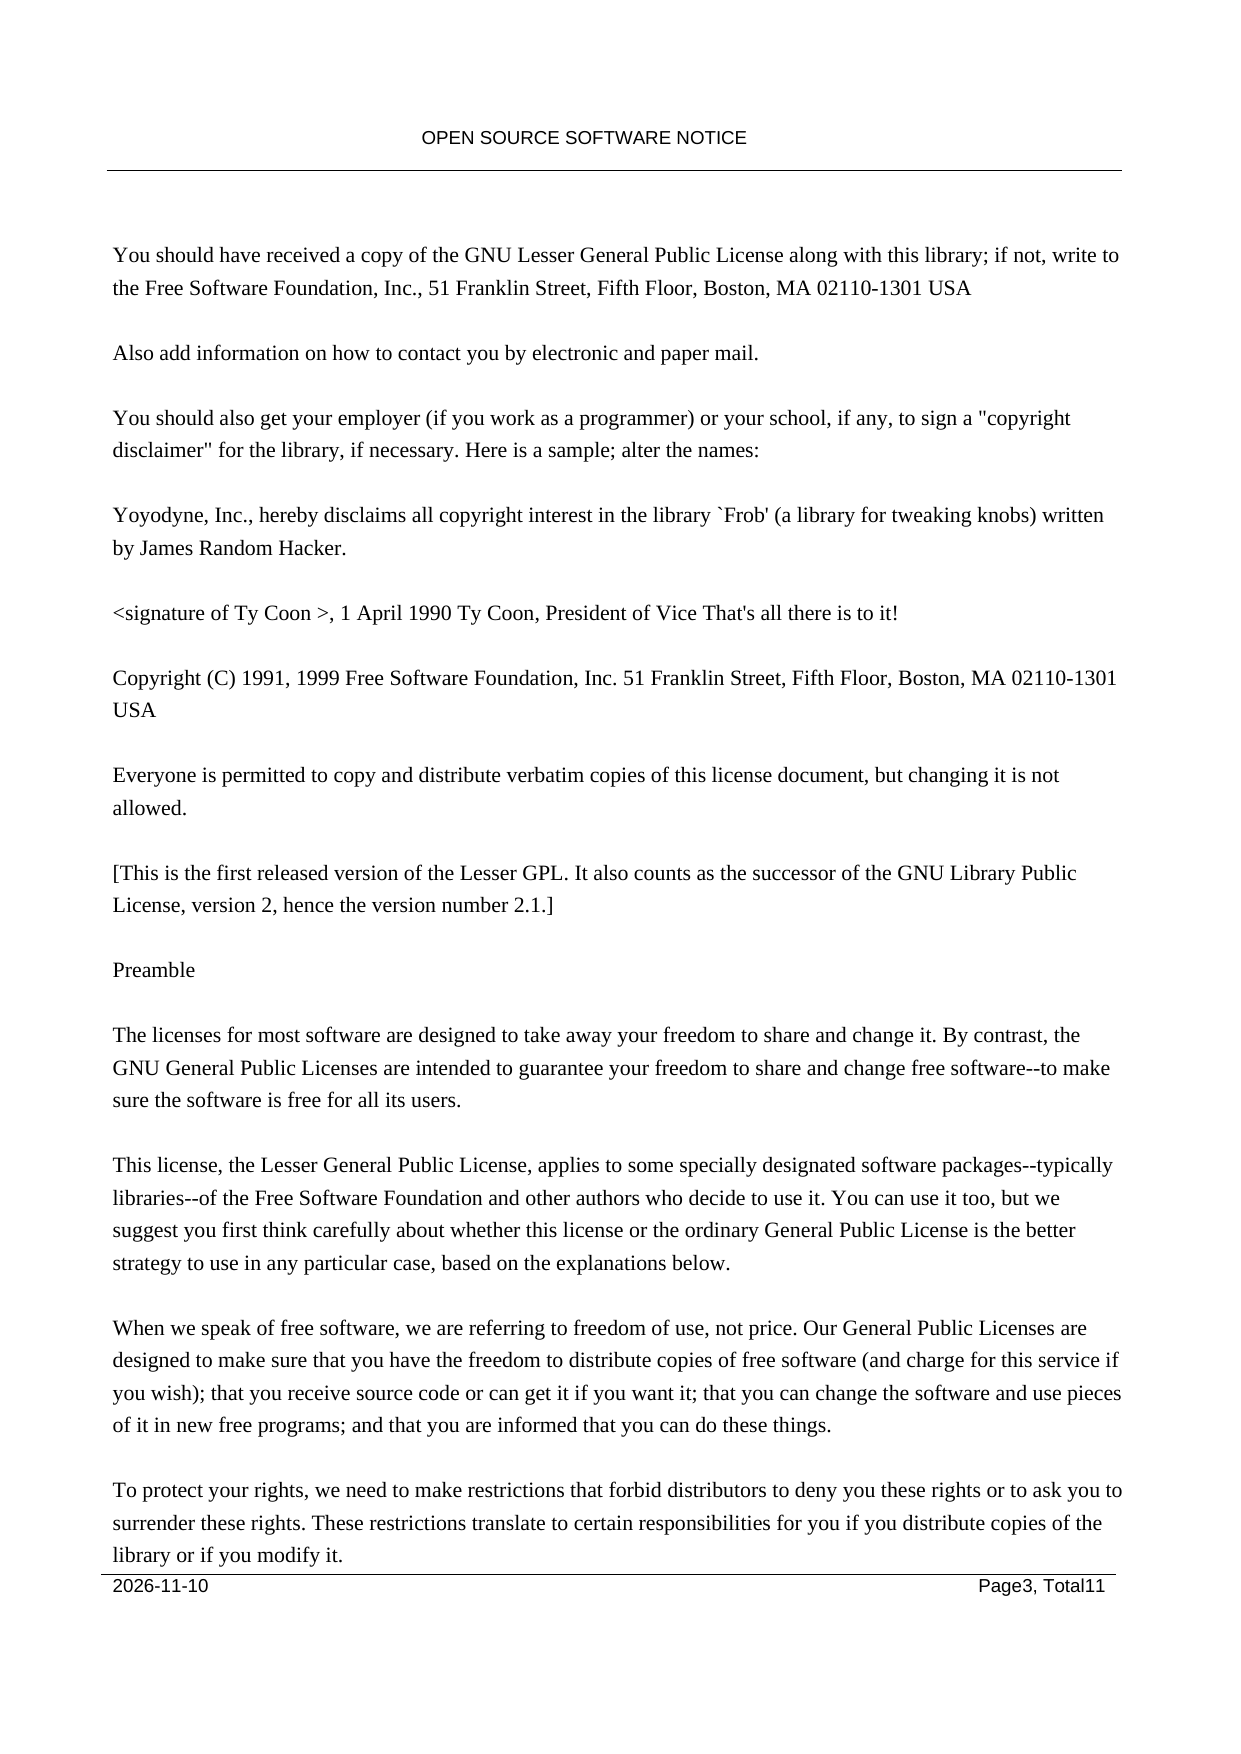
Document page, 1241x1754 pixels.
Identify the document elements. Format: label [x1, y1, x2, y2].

text [112, 206, 1128, 1571]
